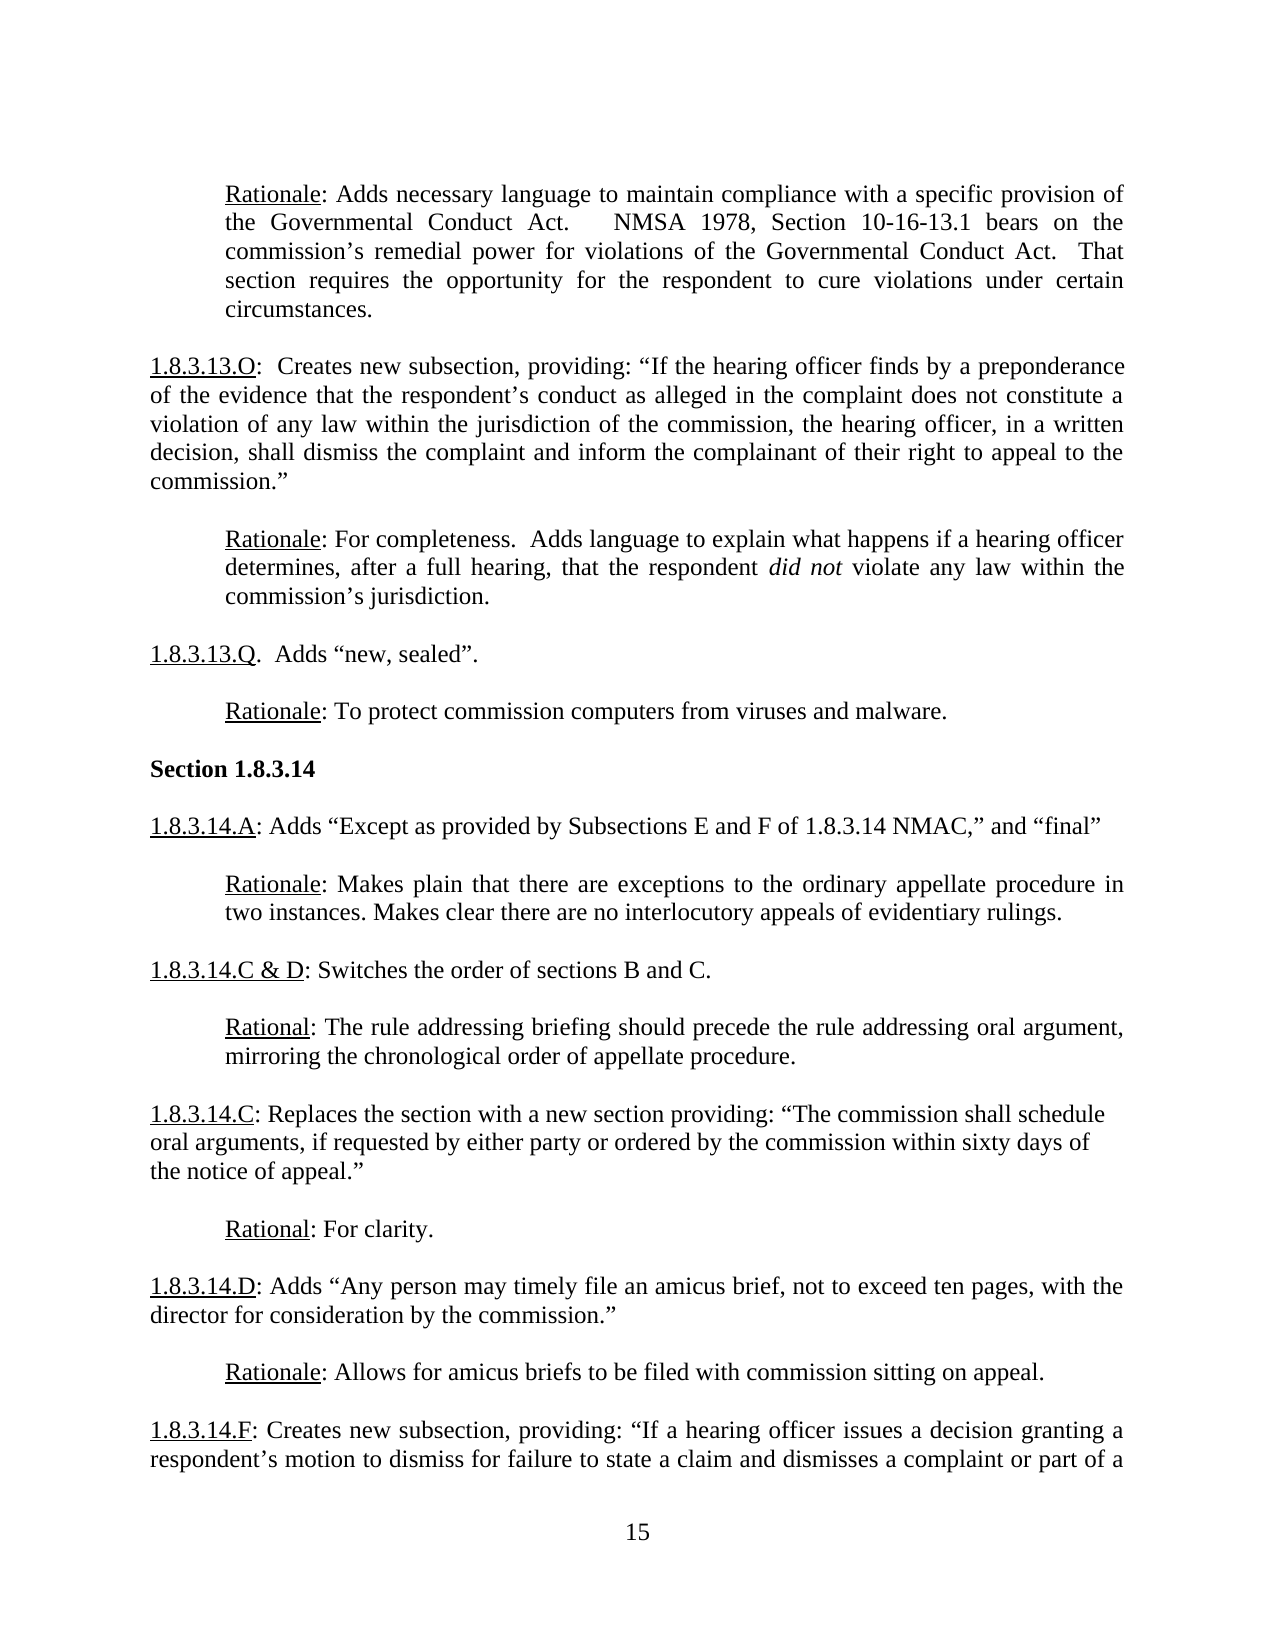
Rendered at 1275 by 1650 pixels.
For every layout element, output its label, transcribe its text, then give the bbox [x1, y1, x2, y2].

text Rationale: Allows for amicus briefs to be filed with commission sitting on appeal. [225, 1357, 1125, 1386]
text Rationale: Adds necessary language to maintain compliance with a specific provision of the Governmental Conduct Act. NMSA 1978, Section 10-16-13.1 bears on the commission’s remedial power for violations of the Governmental Conduct Act. That section requires the opportunity for the respondent to cure violations under certain circumstances. [225, 179, 1125, 322]
text 1.8.3.14.C: Replaces the section with a new section providing: “The commission shall schedule oral arguments, if requested by either party or ordered by the commission within sixty days of the notice of appeal.” [150, 1099, 1125, 1185]
text 1.8.3.13.O: Creates new subsection, providing: “If the hearing officer finds by a preponderance of the evidence that the respondent’s conduct as alleged in the complaint does not constitute a violation of any law within the jurisdiction of the commission, the hearing officer, in a written decision, shall dismiss the complaint and inform the complainant of their right to appeal to the commission.” [150, 351, 1125, 495]
text Rationale: To protect commission computers from viruses and malware. [150, 696, 1125, 725]
text 1.8.3.14.D: Adds “Any person may timely file an amicus brief, not to exceed ten pages, with the director for consideration by the commission.” [150, 1271, 1125, 1329]
text Rational: For clarity. [225, 1214, 1125, 1242]
text Section 1.8.3.14 [150, 754, 1125, 782]
text 1.8.3.14.A: Adds “Except as provided by Subsections E and F of 1.8.3.14 NMAC,” and “final” [150, 811, 1125, 840]
text 1.8.3.14.C & D: Switches the order of sections B and C. [150, 955, 1125, 984]
text 1.8.3.13.Q. Adds “new, sealed”. [150, 639, 1125, 667]
text Rationale: Makes plain that there are exceptions to the ordinary appellate procedure in two instances. Makes clear there are no interlocutory appeals of evidentiary rulings. [225, 869, 1125, 926]
text Rational: The rule addressing briefing should precede the rule addressing oral argument, mirroring the chronological order of appellate procedure. [225, 1012, 1125, 1070]
text Rationale: For completeness. Adds language to explain what happens if a hearing officer determines, after a full hearing, that the respondent did not violate any law within the commission’s jurisdiction. [225, 524, 1125, 610]
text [150, 1415, 1125, 1472]
